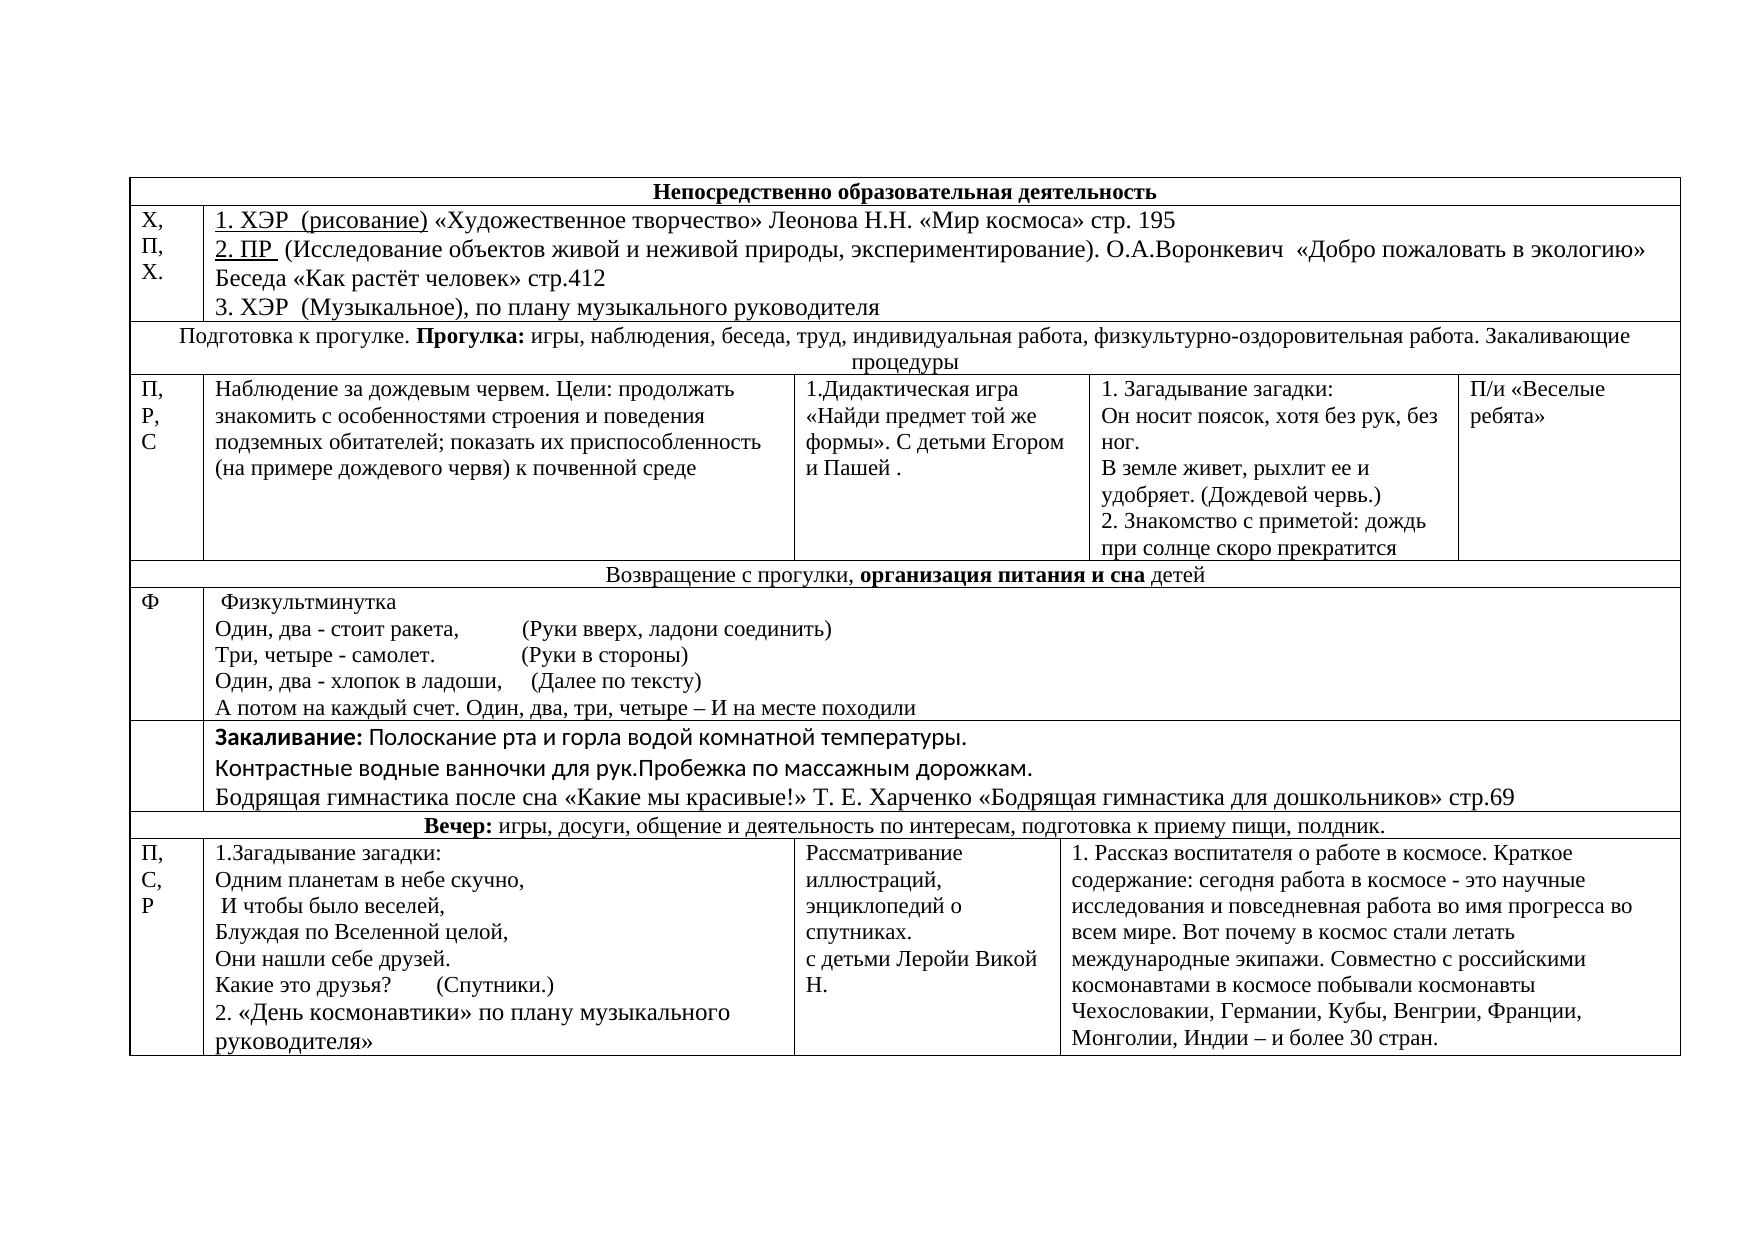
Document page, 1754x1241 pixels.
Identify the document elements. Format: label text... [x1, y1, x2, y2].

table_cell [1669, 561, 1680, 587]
table_cell Физкультминутка Один, два - стоит ракета, (Руки вверх, ладони соединить) Три, четыре - самолет. (Руки в стороны) Один, два - хлопок в ладоши, (Далее по тексту) А потом на каждый счет. Один, два, три, четыре – И на месте походили [204, 588, 1680, 720]
table_cell Наблюдение за дождевым червем. Цели: продолжать знакомить с особенностями строения и поведения подземных обитателей; показать их приспособленность (на примере дождевого червя) к почвенной среде [204, 375, 794, 560]
table_cell Закаливание: Полоскание рта и горла водой комнатной температуры. Контрастные водные ванночки для рук.Пробежка по массажным дорожкам. Бодрящая гимнастика после сна «Какие мы красивые!» Т. Е. Харченко «Бодрящая гимнастика для дошкольников» стр.69 [204, 721, 1680, 811]
table_cell 1.Загадывание загадки: Одним планетам в небе скучно, И чтобы было веселей, Блуждая по Вселенной целой, Они нашли себе друзей. Какие это друзья? (Спутники.) 2. «День космонавтики» по плану музыкального руководителя» [204, 839, 794, 1055]
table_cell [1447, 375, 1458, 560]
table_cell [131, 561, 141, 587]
table_cell 1.Дидактическая игра «Найди предмет той же формы». С детьми Егором и Пашей . [795, 375, 1089, 560]
table_cell Рассматривание иллюстраций, энциклопедий о спутниках. с детьми Леройи Викой Н. [795, 839, 1060, 1055]
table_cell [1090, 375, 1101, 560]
table_cell 1. ХЭР (рисование) «Художественное творчество» Леонова Н.Н. «Мир космоса» стр. 195 2. ПР (Исследование объектов живой и неживой природы, экспериментирование). О.А.Воронкевич «Добро пожаловать в экологию» Беседа «Как растёт человек» стр.412 3. ХЭР (Музыкальное), по плану музыкального руководителя [204, 206, 1680, 321]
table_cell П/и «Веселые ребята» [1459, 375, 1680, 560]
table_cell Подготовка к прогулке. Прогулка: игры, наблюдения, беседа, труд, индивидуальная работа, физкультурно-оздоровительная работа. Закаливающие процедуры [131, 322, 1680, 374]
table_cell 1. Рассказ воспитателя о работе в космосе. Краткое содержание: сегодня работа в космосе - это научные исследования и повседневная работа во имя прогресса во всем мире. Вот почему в космос стали летать международные экипажи. Совместно с российскими космонавтами в космосе побывали космонавты Чехословакии, Германии, Кубы, Венгрии, Франции, Монголии, Индии – и более 30 стран. [1061, 839, 1680, 1055]
table_cell П, Р, С [131, 375, 203, 560]
table_cell П, С, Р [131, 839, 203, 1055]
table_cell Ф [131, 588, 203, 720]
table_cell Непосредственно образовательная деятельность [131, 178, 1680, 204]
table_cell Вечер: игры, досуги, общение и деятельность по интересам, подготовка к приему пищи, полдник. [131, 812, 1680, 838]
table_cell [131, 721, 203, 811]
table_cell Х, П, Х. [131, 206, 203, 321]
